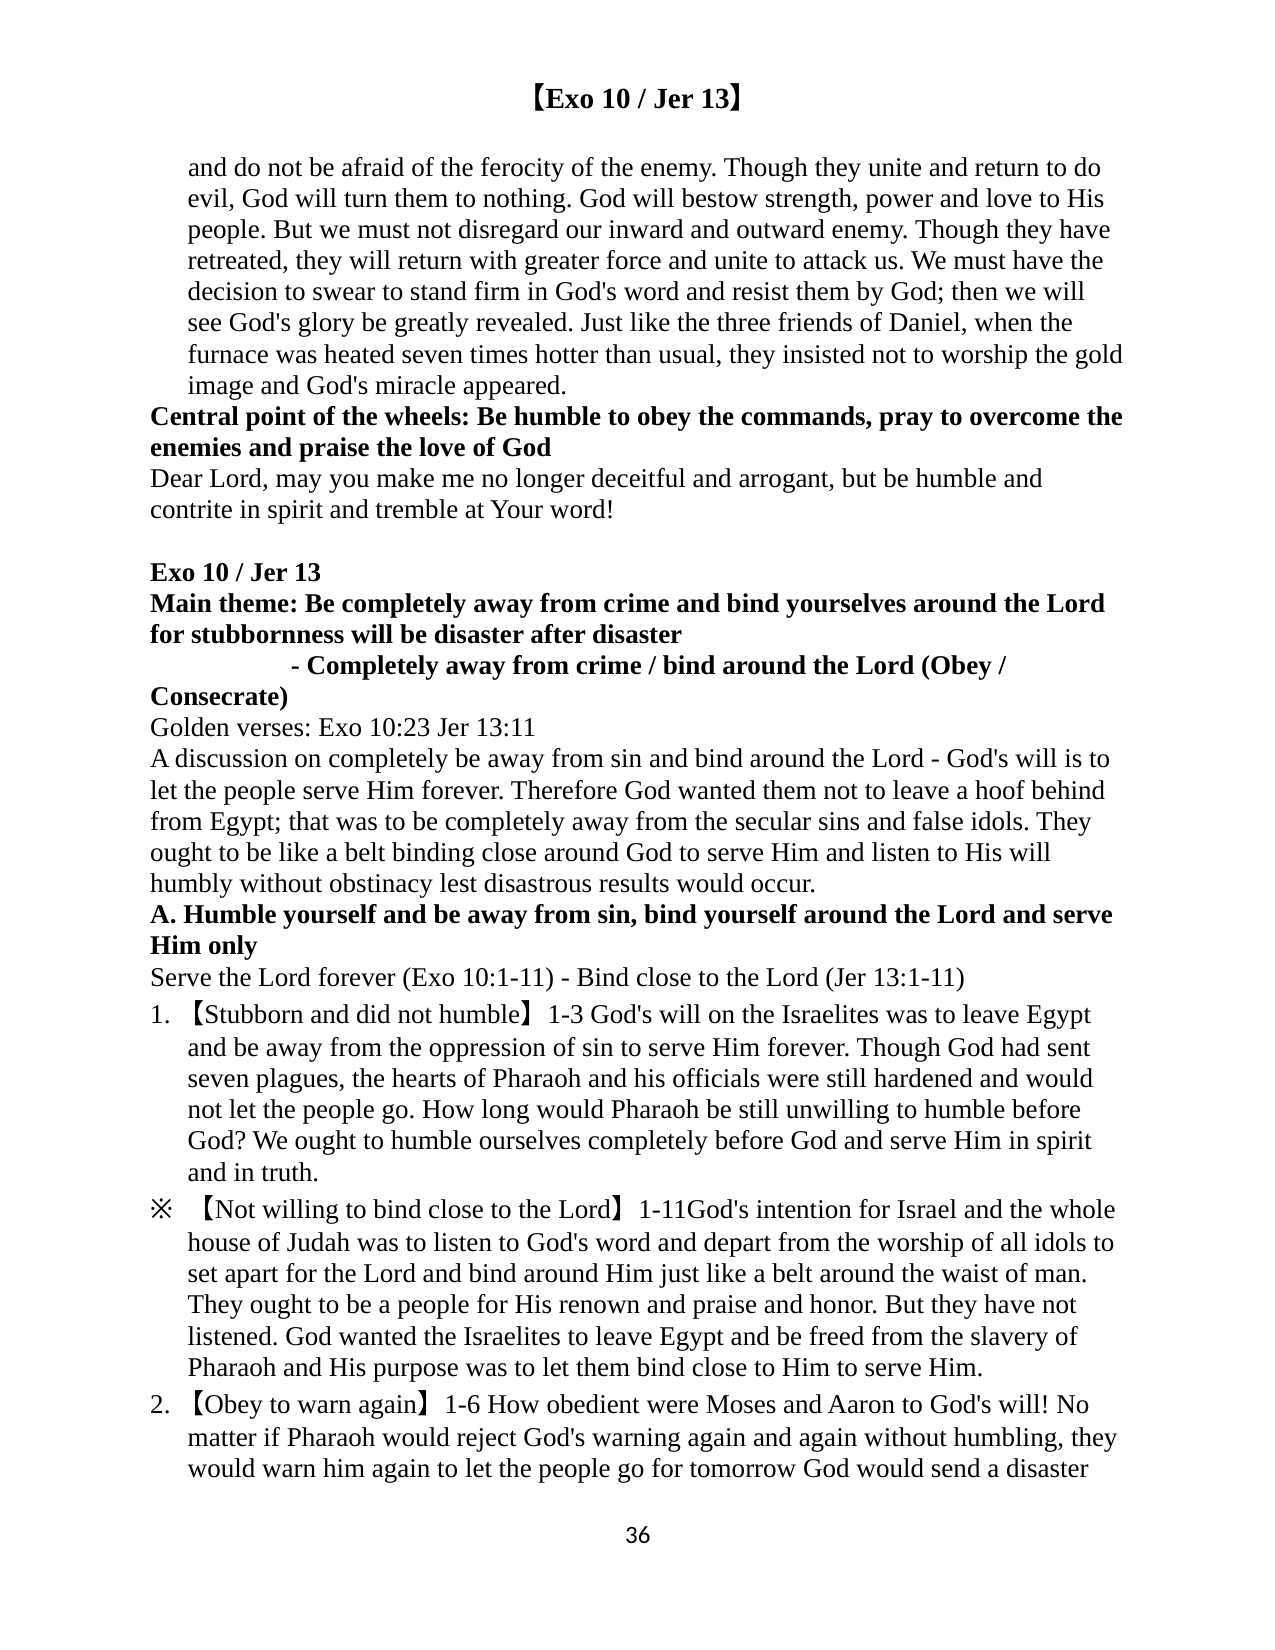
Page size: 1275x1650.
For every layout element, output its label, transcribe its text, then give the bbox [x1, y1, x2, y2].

list 1. 【Stubborn and did not humble】1-3 God's will on the Israelites was to leave Egypt and be away from the oppression of sin to serve Him forever. Though God had sent seven plagues, the hearts of Pharaoh and his officials were still hardened and would not let the people go. How long would Pharaoh be still unwilling to humble before God? We ought to humble ourselves completely before God and serve Him in spirit and in truth. [150, 992, 1125, 1187]
list Dear Lord, may you make me no longer deceitful and arrogant, but be humble and contrite in spirit and tremble at Your word! [150, 462, 1125, 524]
list Golden verses: Exo 10:23 Jer 13:11 [150, 711, 1125, 743]
list 【Not willing to bind close to the Lord】1-11God's intention for Israel and the whole house of Judah was to listen to God's word and depart from the worship of all idols to set apart for the Lord and bind around Him just like a belt around the waist of man. They ought to be a people for His renown and praise and honor. But they have not listened. God wanted the Israelites to leave Egypt and be freed from the slavery of Pharaoh and His purpose was to let them bind close to Him to serve Him. [150, 1187, 1125, 1382]
list and do not be afraid of the ferocity of the enemy. Though they unite and return to do evil, God will turn them to nothing. God will bestow strength, power and love to His people. But we must not disregard our inward and outward enemy. Though they have retreated, they will return with greater force and unite to attack us. We must have the decision to swear to stand firm in God's word and resist them by God; then we will see God's glory be greatly revealed. Just like the three friends of Daniel, when the furnace was heated seven times hotter than usual, they insisted not to worship the gold image and God's miracle appeared. [187, 151, 1125, 400]
list Serve the Lord forever (Exo 10:1-11) - Bind close to the Lord (Jer 13:1-11) [150, 961, 1125, 992]
list - Completely away from crime / bind around the Lord (Obey / Consecrate) [150, 649, 1125, 711]
list A. Humble yourself and be away from sin, bind yourself around the Lord and serve Him only [150, 898, 1125, 961]
list Exo 10 / Jer 13 [150, 556, 1125, 587]
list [150, 1382, 1125, 1483]
list Central point of the wheels: Be humble to obey the commands, pray to overcome the enemies and praise the love of God [150, 400, 1125, 462]
list A discussion on completely be away from sin and bind around the Lord - God's will is to let the people serve Him forever. Therefore God wanted them not to leave a hoof behind from Egypt; that was to be completely away from the secular sins and false idols. They ought to be like a belt binding close around God to serve Him and listen to His will humbly without obstinacy lest disastrous results would occur. [150, 743, 1125, 898]
list Main theme: Be completely away from crime and bind yourselves around the Lord for stubbornness will be disaster after disaster [150, 587, 1125, 649]
